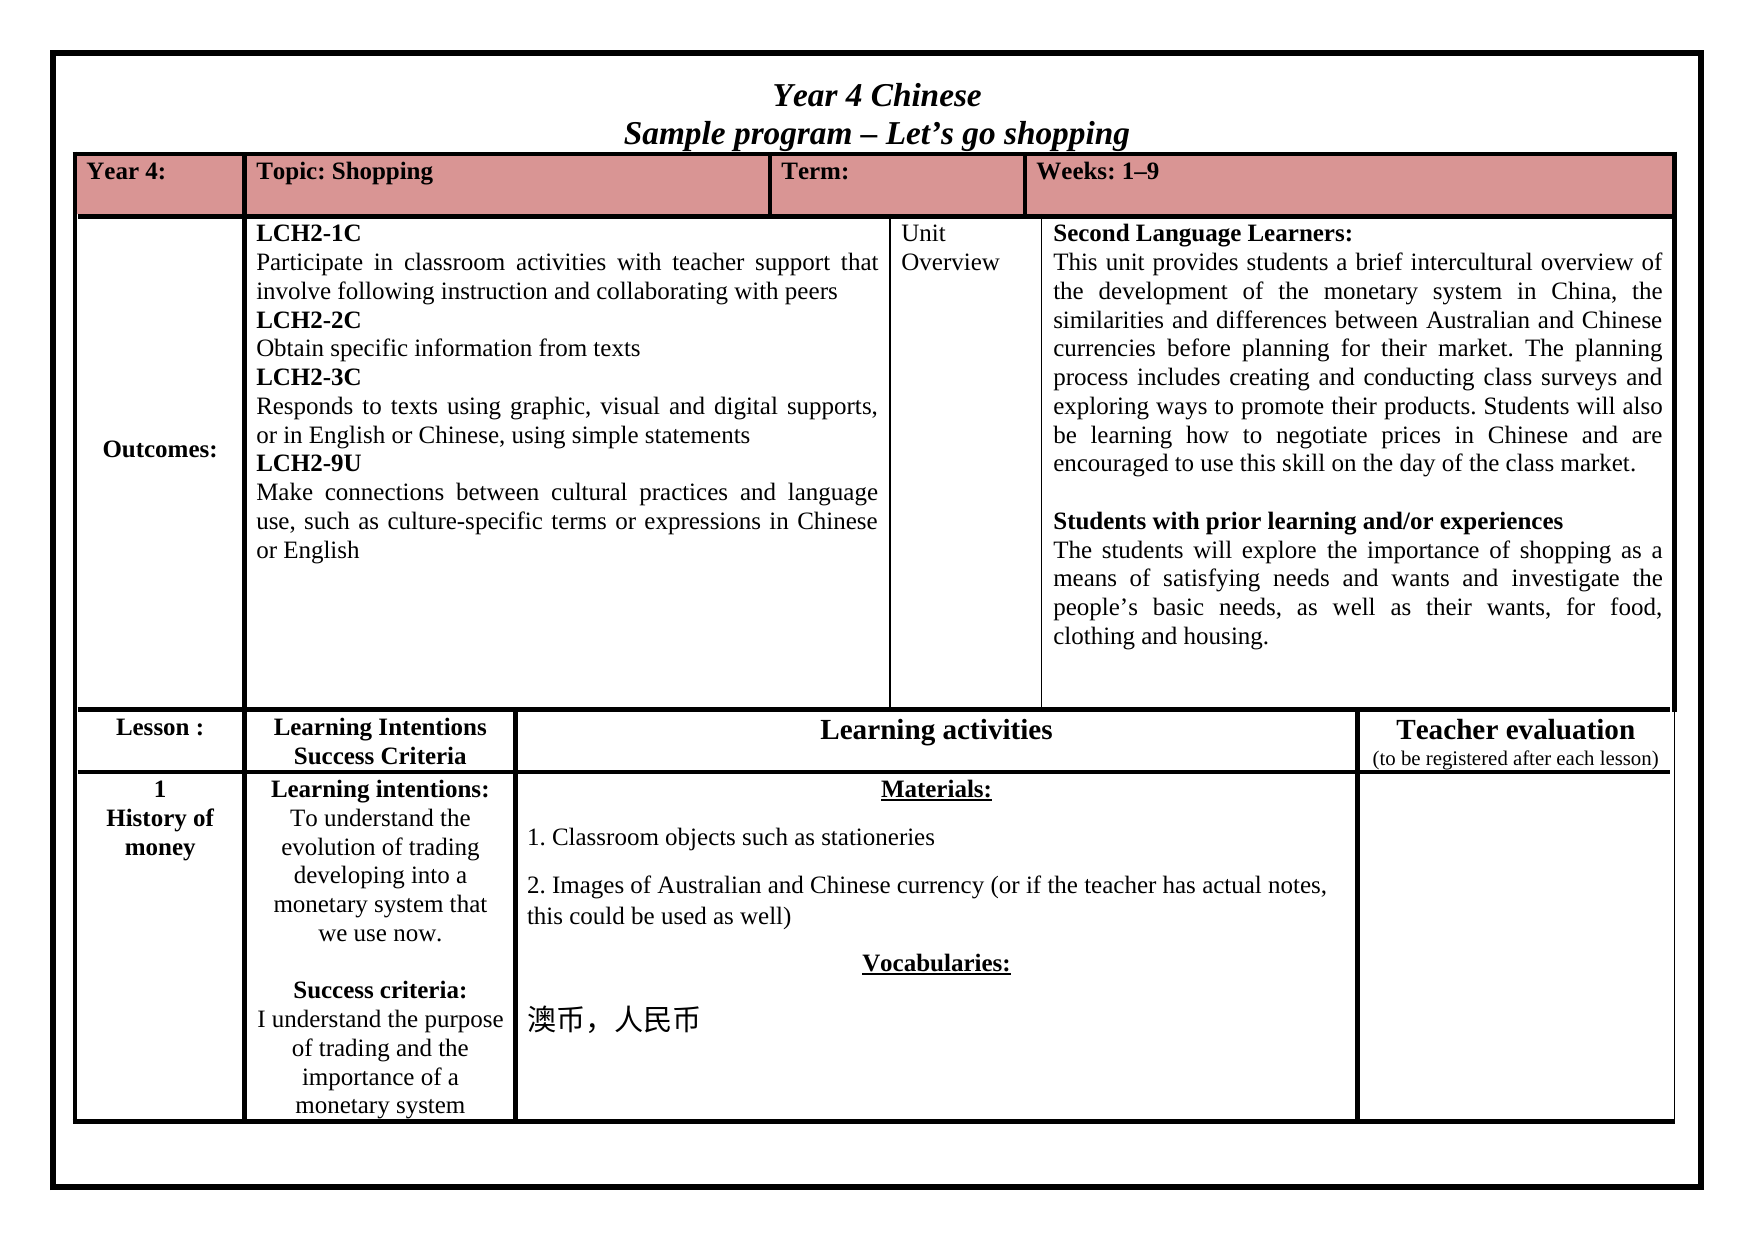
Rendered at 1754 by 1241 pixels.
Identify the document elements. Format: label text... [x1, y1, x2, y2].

text Year 4 Chinese [75, 75, 1679, 113]
table_header Term: [772, 156, 1023, 214]
table_cell LCH2-1C Participate in classroom activities with teacher support that involve following instruction and collaborating with peers LCH2-2C Obtain specific information from texts LCH2-3C Responds to texts using graphic, visual and digital supports, or in English or Chinese, using simple statements LCH2-9U Make connections between cultural practices and language use, such as culture-specific terms or expressions in Chinese or English [247, 219, 889, 707]
table_cell Teacher evaluation (to be registered after each lesson) [1360, 707, 1674, 769]
table_cell Unit Overview [891, 219, 1041, 707]
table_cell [247, 774, 513, 1119]
text Sample program – Let’s go shopping [75, 113, 1679, 152]
table_cell Outcomes: [77, 215, 242, 707]
table_header Year 4: [77, 156, 242, 214]
table_cell Lesson : [77, 708, 242, 769]
table_cell 1 History of money [77, 771, 242, 1119]
table_cell Learning activities [518, 712, 1355, 769]
table_cell Second Language Learners: This unit provides students a brief intercultural overview of the development of the monetary system in China, the similarities and differences between Australian and Chinese currencies before planning for their market. The planning process includes creating and conducting class surveys and exploring ways to promote their products. Students will also be learning how to negotiate prices in Chinese and are encouraged to use this skill on the day of the class market. Students with prior learning and/or experiences The students will explore the importance of shopping as a means of satisfying needs and wants and investigate the people’s basic needs, as well as their wants, for food, clothing and housing. [1042, 219, 1672, 707]
table_header Topic: Shopping [247, 156, 768, 214]
table_header Weeks: 1–9 [1027, 156, 1672, 214]
table_cell [1360, 770, 1674, 1119]
table_cell Learning Intentions Success Criteria [247, 712, 513, 769]
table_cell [518, 774, 1355, 1119]
